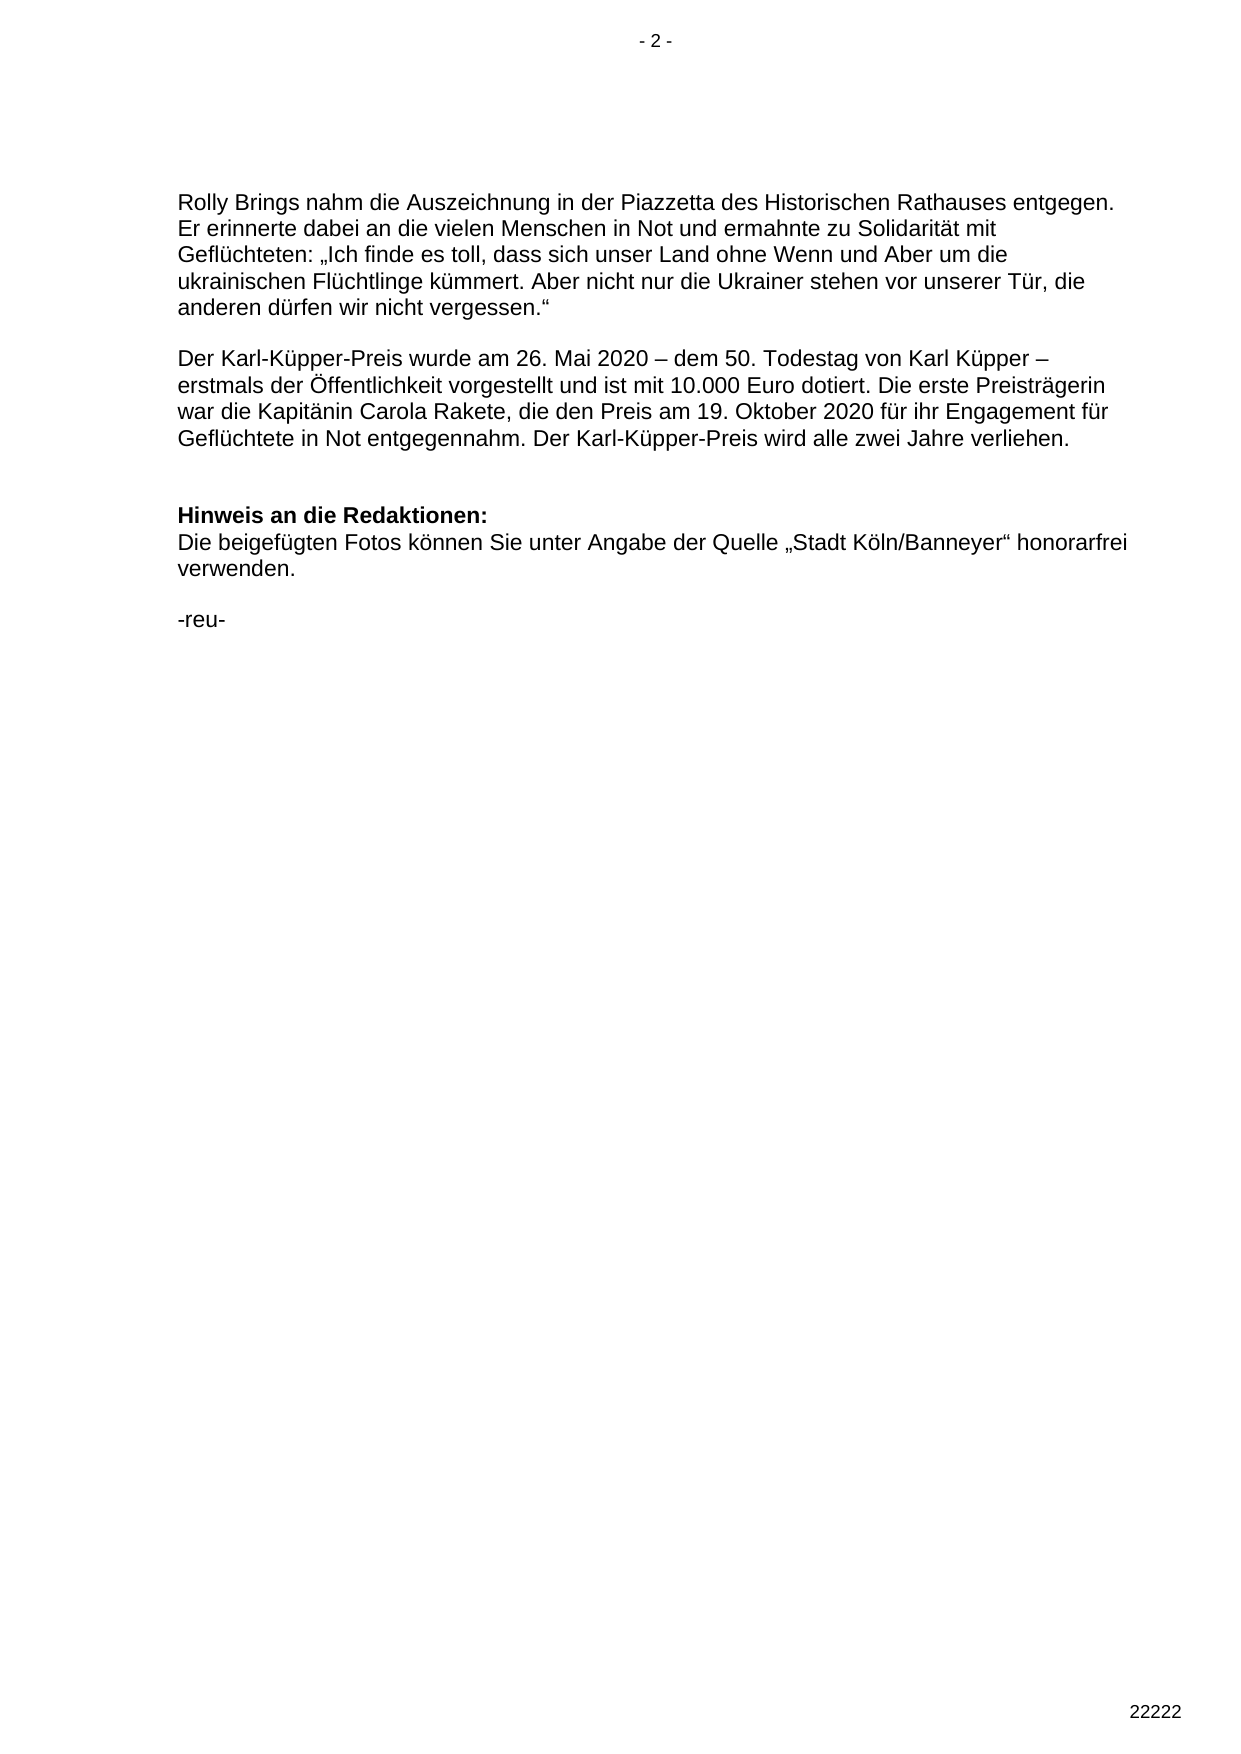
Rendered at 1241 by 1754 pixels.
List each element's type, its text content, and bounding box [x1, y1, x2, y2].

text Der Karl-Küpper-Preis wurde am 26. Mai 2020 – dem 50. Todestag von Karl Küpper – erstmals der Öffentlichkeit vorgestellt und ist mit 10.000 Euro dotiert. Die erste Preisträgerin war die Kapitänin Carola Rakete, die den Preis am 19. Oktober 2020 für ihr Engagement für Geflüchtete in Not entgegennahm. Der Karl-Küpper-Preis wird alle zwei Jahre verliehen. [177, 345, 1134, 451]
text Die beigefügten Fotos können Sie unter Angabe der Quelle „Stadt Köln/Banneyer“ honorarfrei verwenden. [177, 528, 1134, 581]
text Hinweis an die Redaktionen: [177, 502, 1134, 528]
text -reu- [177, 606, 1134, 633]
text Rolly Brings nahm die Auszeichnung in der Piazzetta des Historischen Rathauses entgegen. Er erinnerte dabei an die vielen Menschen in Not und ermahnte zu Solidarität mit Geflüchteten: „Ich finde es toll, dass sich unser Land ohne Wenn und Aber um die ukrainischen Flüchtlinge kümmert. Aber nicht nur die Ukrainer stehen vor unserer Tür, die anderen dürfen wir nicht vergessen.“ [177, 189, 1134, 320]
